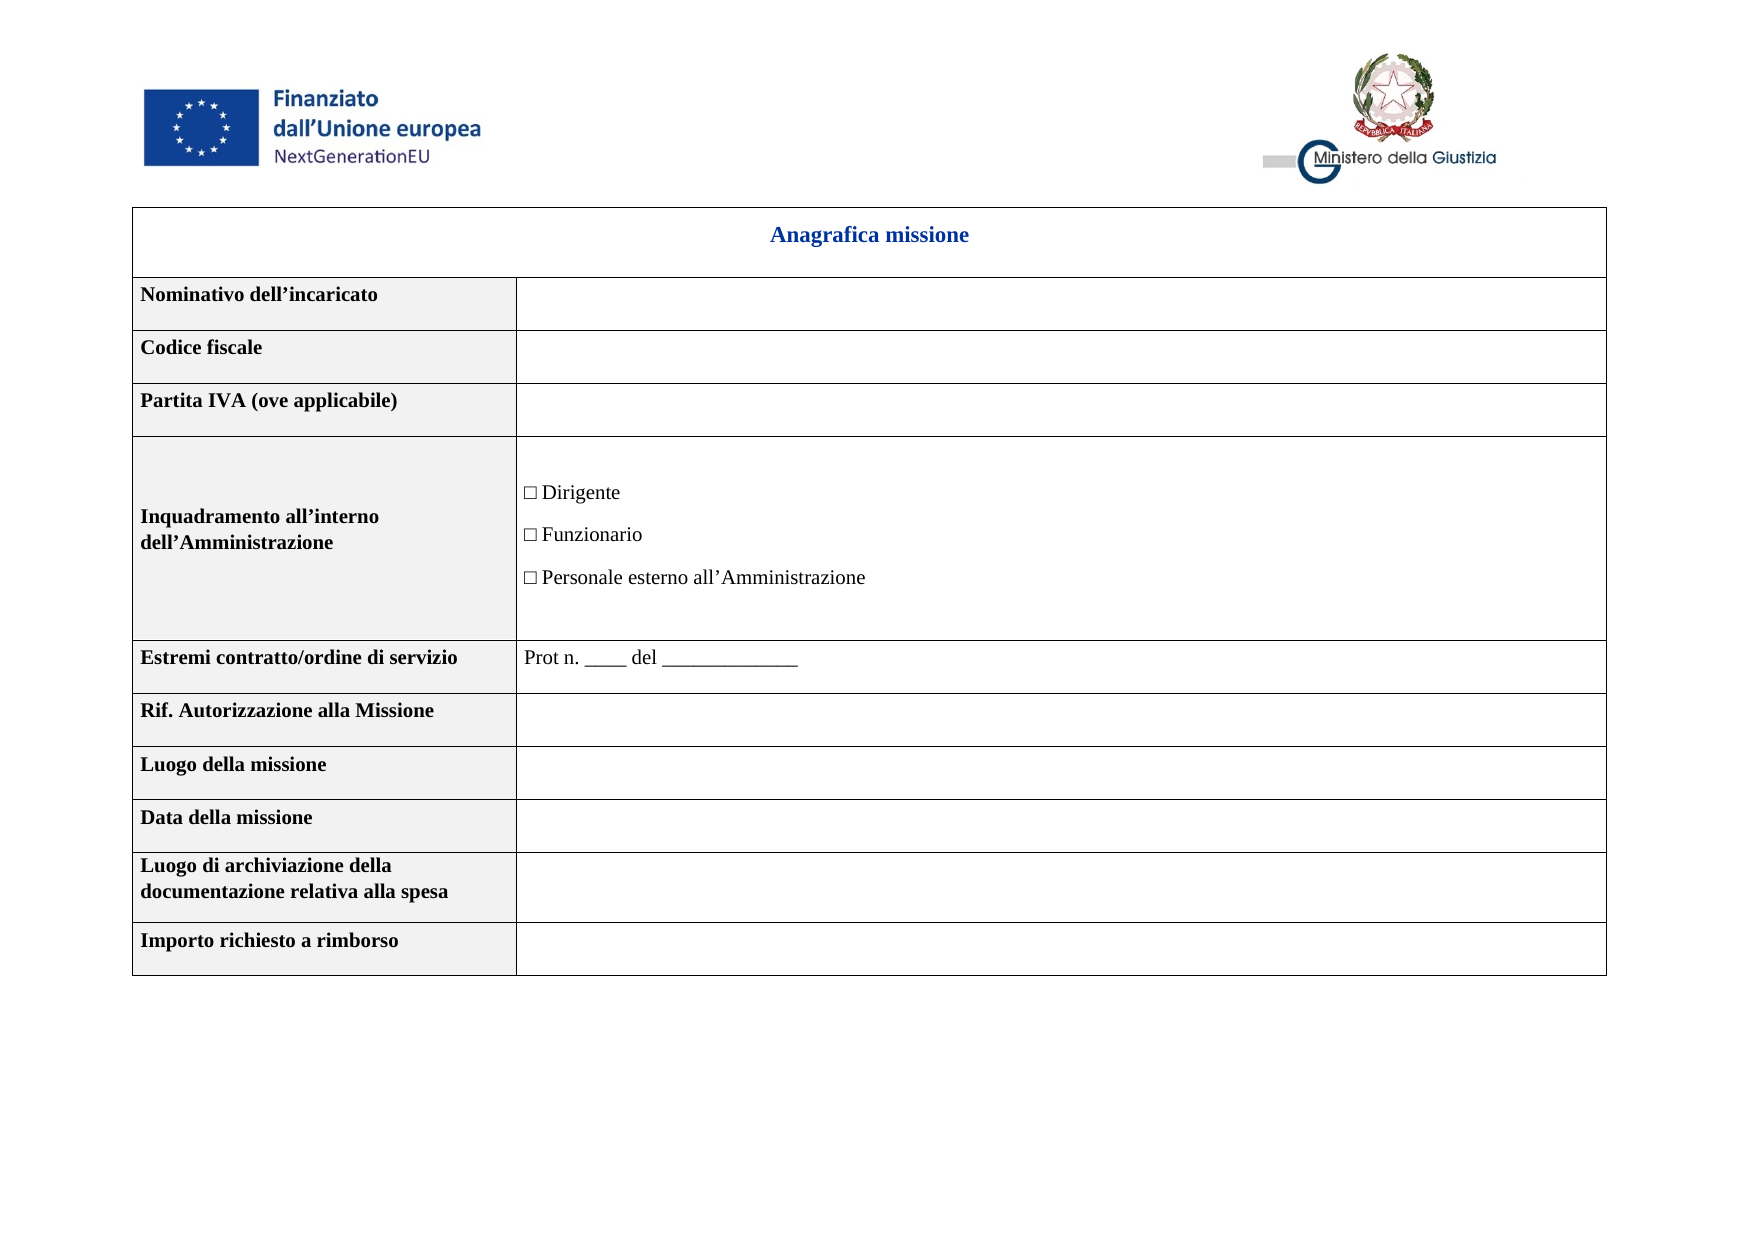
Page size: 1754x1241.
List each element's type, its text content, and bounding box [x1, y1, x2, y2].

table_cell [517, 800, 1606, 852]
table_cell Luogo di archiviazione della documentazione relativa alla spesa [133, 853, 516, 922]
table_cell Data della missione [133, 800, 516, 852]
table_cell [517, 747, 1606, 799]
table_cell Prot n. ____ del _____________ [517, 641, 1606, 693]
table_cell Inquadramento all’interno dell’Amministrazione [133, 437, 516, 639]
table_cell Codice fiscale [133, 331, 516, 383]
table_cell [517, 694, 1606, 746]
table_cell [517, 853, 1606, 922]
table_cell Importo richiesto a rimborso [133, 923, 516, 975]
table_cell [517, 923, 1606, 975]
table_cell [517, 384, 1606, 436]
table_cell [517, 331, 1606, 383]
table_cell Estremi contratto/ordine di servizio [133, 641, 516, 693]
table_cell [517, 278, 1606, 330]
picture [132, 80, 500, 176]
table_cell Luogo della missione [133, 747, 516, 799]
table_cell Rif. Autorizzazione alla Missione [133, 694, 516, 746]
picture [1200, 41, 1605, 207]
table_cell □ Dirigente □ Funzionario □ Personale esterno all’Amministrazione [517, 437, 1606, 639]
table_cell Nominativo dell’incaricato [133, 278, 516, 330]
table_cell Partita IVA (ove applicabile) [133, 384, 516, 436]
table_header Anagrafica missione [133, 208, 1606, 277]
